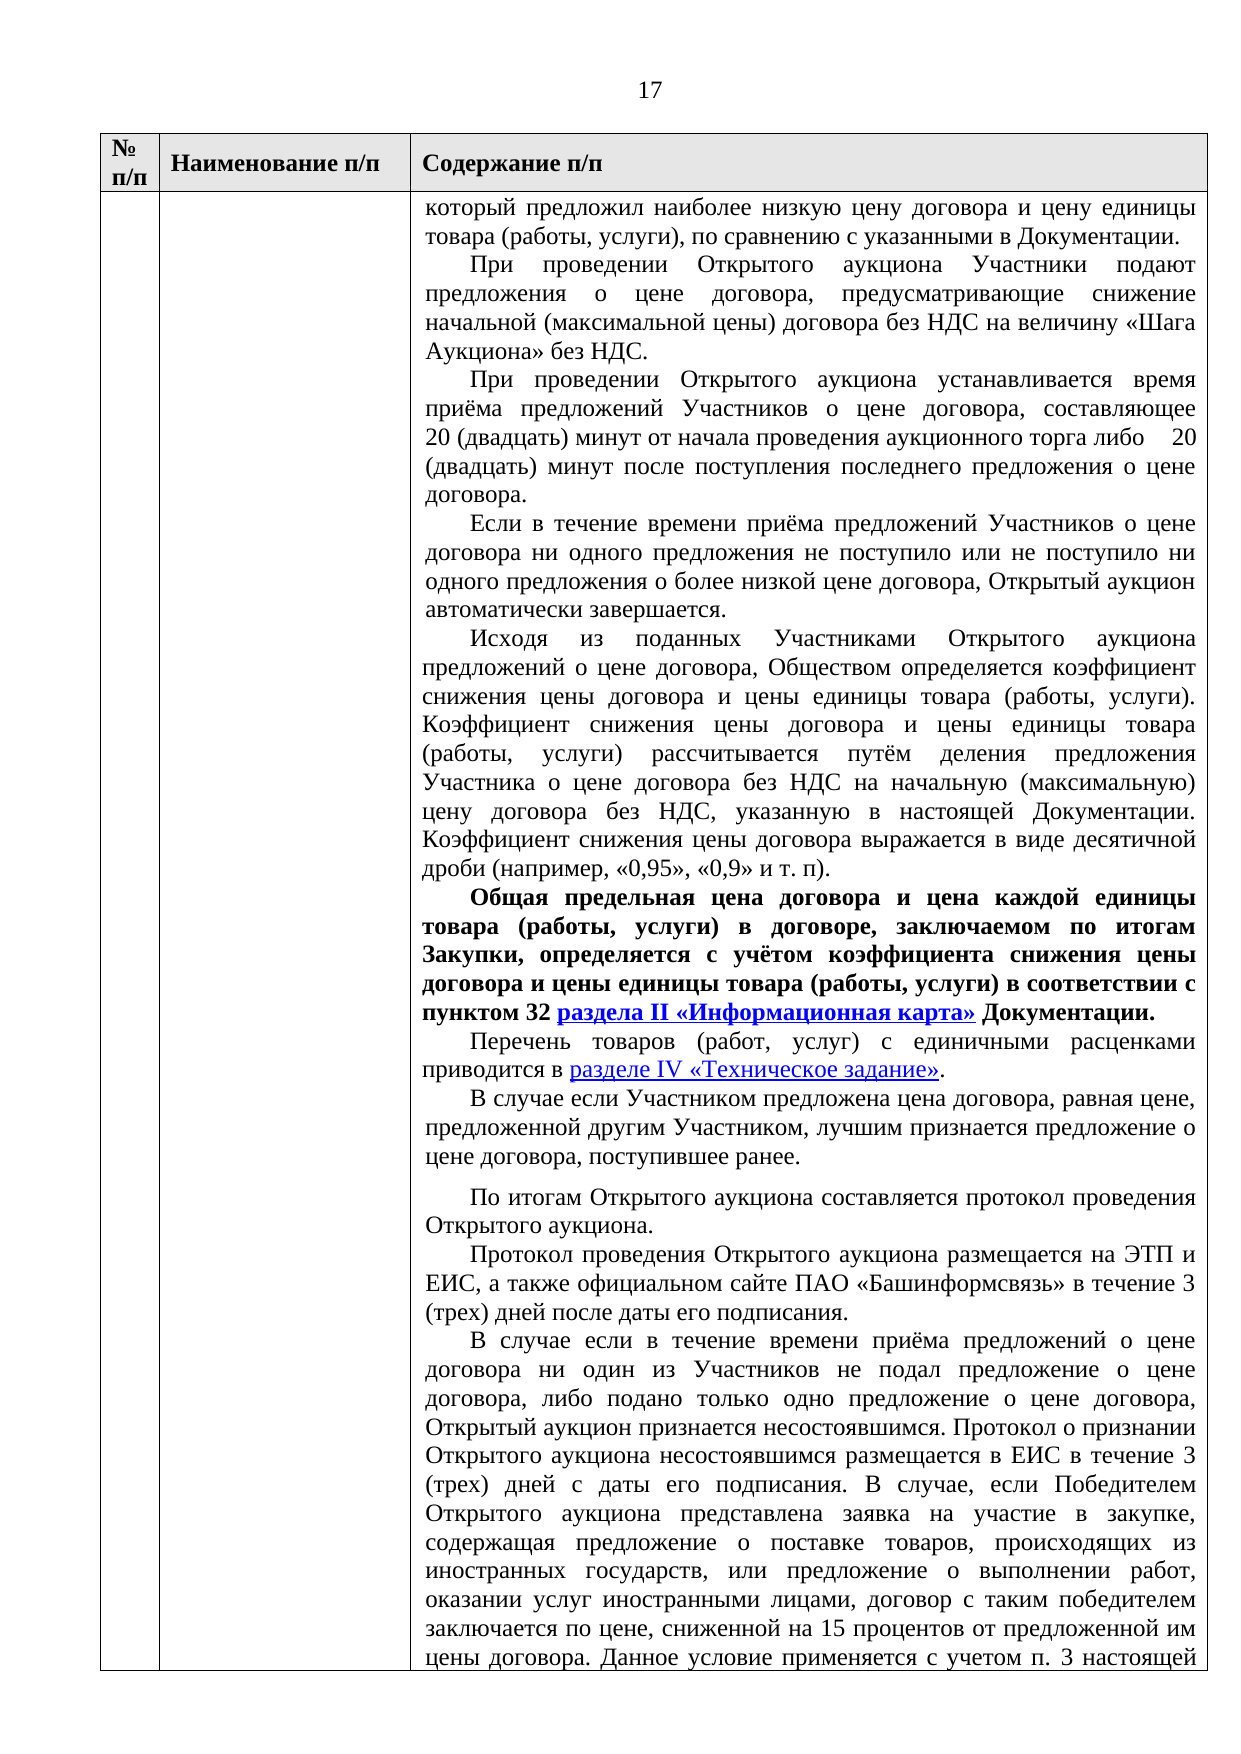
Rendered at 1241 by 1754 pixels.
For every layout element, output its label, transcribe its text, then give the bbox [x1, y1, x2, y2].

table_header Содержание п/п [411, 134, 1207, 191]
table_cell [160, 192, 410, 1670]
table_header № п/п [101, 134, 159, 191]
table_header Наименование п/п [160, 134, 410, 191]
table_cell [411, 192, 1207, 1670]
table_cell [101, 192, 159, 1670]
